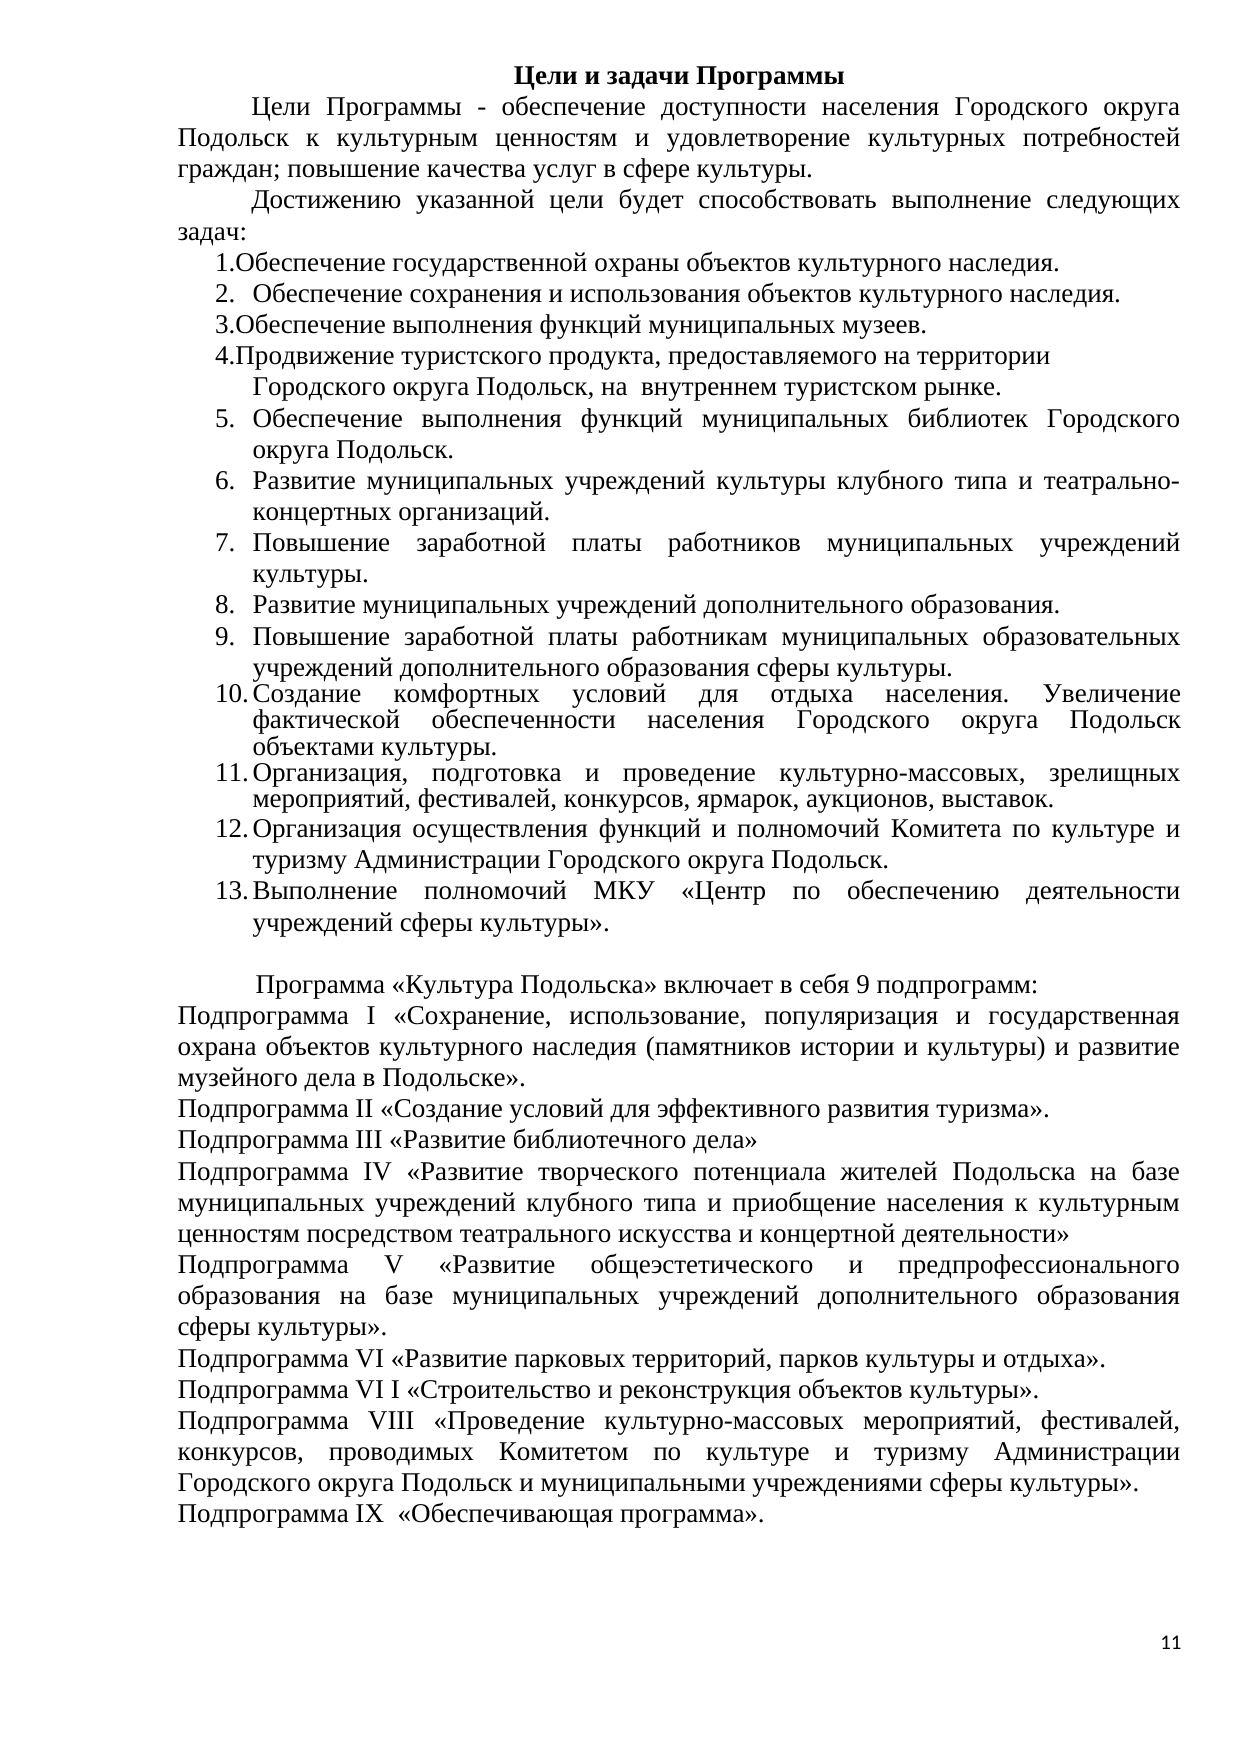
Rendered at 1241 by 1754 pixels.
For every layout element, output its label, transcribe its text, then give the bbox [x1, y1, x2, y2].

list Повышение заработной платы работникам муниципальных образовательных учреждений дополнительного образования сферы культуры. [215, 620, 1181, 682]
list Организация осуществления функций и полномочий Комитета по культуре и туризму Администрации Городского округа Подольск. [215, 812, 1181, 874]
text Подпрограмма IX «Обеспечивающая программа». [177, 1497, 1181, 1528]
list Развитие муниципальных учреждений дополнительного образования. [215, 588, 1181, 620]
text Подпрограмма I «Сохранение, использование, популяризация и государственная охрана объектов культурного наследия (памятников истории и культуры) и развитие музейного дела в Подольске». [177, 999, 1181, 1092]
text Подпрограмма VI I «Строительство и реконструкция объектов культуры». [177, 1373, 1181, 1404]
list Выполнение полномочий МКУ «Центр по обеспечению деятельности учреждений сферы культуры». [215, 874, 1181, 937]
text Подпрограмма V «Развитие общеэстетического и предпрофессионального образования на базе муниципальных учреждений дополнительного образования сферы культуры». [177, 1248, 1181, 1342]
list Повышение заработной платы работников муниципальных учреждений культуры. [215, 526, 1181, 588]
text Подпрограмма II «Создание условий для эффективного развития туризма». [177, 1092, 1181, 1124]
list Обеспечение выполнения функций муниципальных музеев. [215, 308, 1181, 339]
list Продвижение туристского продукта, предоставляемого на территории Городского округа Подольск, на внутреннем туристском рынке. [215, 339, 1181, 402]
list Обеспечение выполнения функций муниципальных библиотек Городского округа Подольск. [215, 402, 1181, 464]
text Цели Программы - обеспечение доступности населения Городского округа Подольск к культурным ценностям и удовлетворение культурных потребностей граждан; повышение качества услуг в сфере культуры. [177, 90, 1181, 184]
text Подпрограмма IV «Развитие творческого потенциала жителей Подольска на базе муниципальных учреждений клубного типа и приобщение населения к культурным ценностям посредством театрального искусства и концертной деятельности» [177, 1155, 1181, 1248]
list Обеспечение государственной охраны объектов культурного наследия. [215, 246, 1181, 277]
list Организация, подготовка и проведение культурно-массовых, зрелищных мероприятий, фестивалей, конкурсов, ярмарок, аукционов, выставок. [215, 760, 1181, 812]
text Подпрограмма VIII «Проведение культурно-массовых мероприятий, фестивалей, конкурсов, проводимых Комитетом по культуре и туризму Администрации Городского округа Подольск и муниципальными учреждениями сферы культуры». [177, 1404, 1181, 1497]
text Цели и задачи Программы [177, 59, 1181, 90]
text Подпрограмма VI «Развитие парковых территорий, парков культуры и отдыха». [177, 1342, 1181, 1373]
text Подпрограмма III «Развитие библиотечного дела» [177, 1124, 1181, 1155]
list Развитие муниципальных учреждений культуры клубного типа и театрально-концертных организаций. [215, 464, 1181, 526]
text Программа «Культура Подольска» включает в себя 9 подпрограмм: [177, 968, 1181, 999]
list Обеспечение сохранения и использования объектов культурного наследия. [215, 277, 1181, 308]
text Достижению указанной цели будет способствовать выполнение следующих задач: [177, 184, 1181, 246]
list Создание комфортных условий для отдыха населения. Увеличение фактической обеспеченности населения Городского округа Подольск объектами культуры. [215, 682, 1181, 760]
